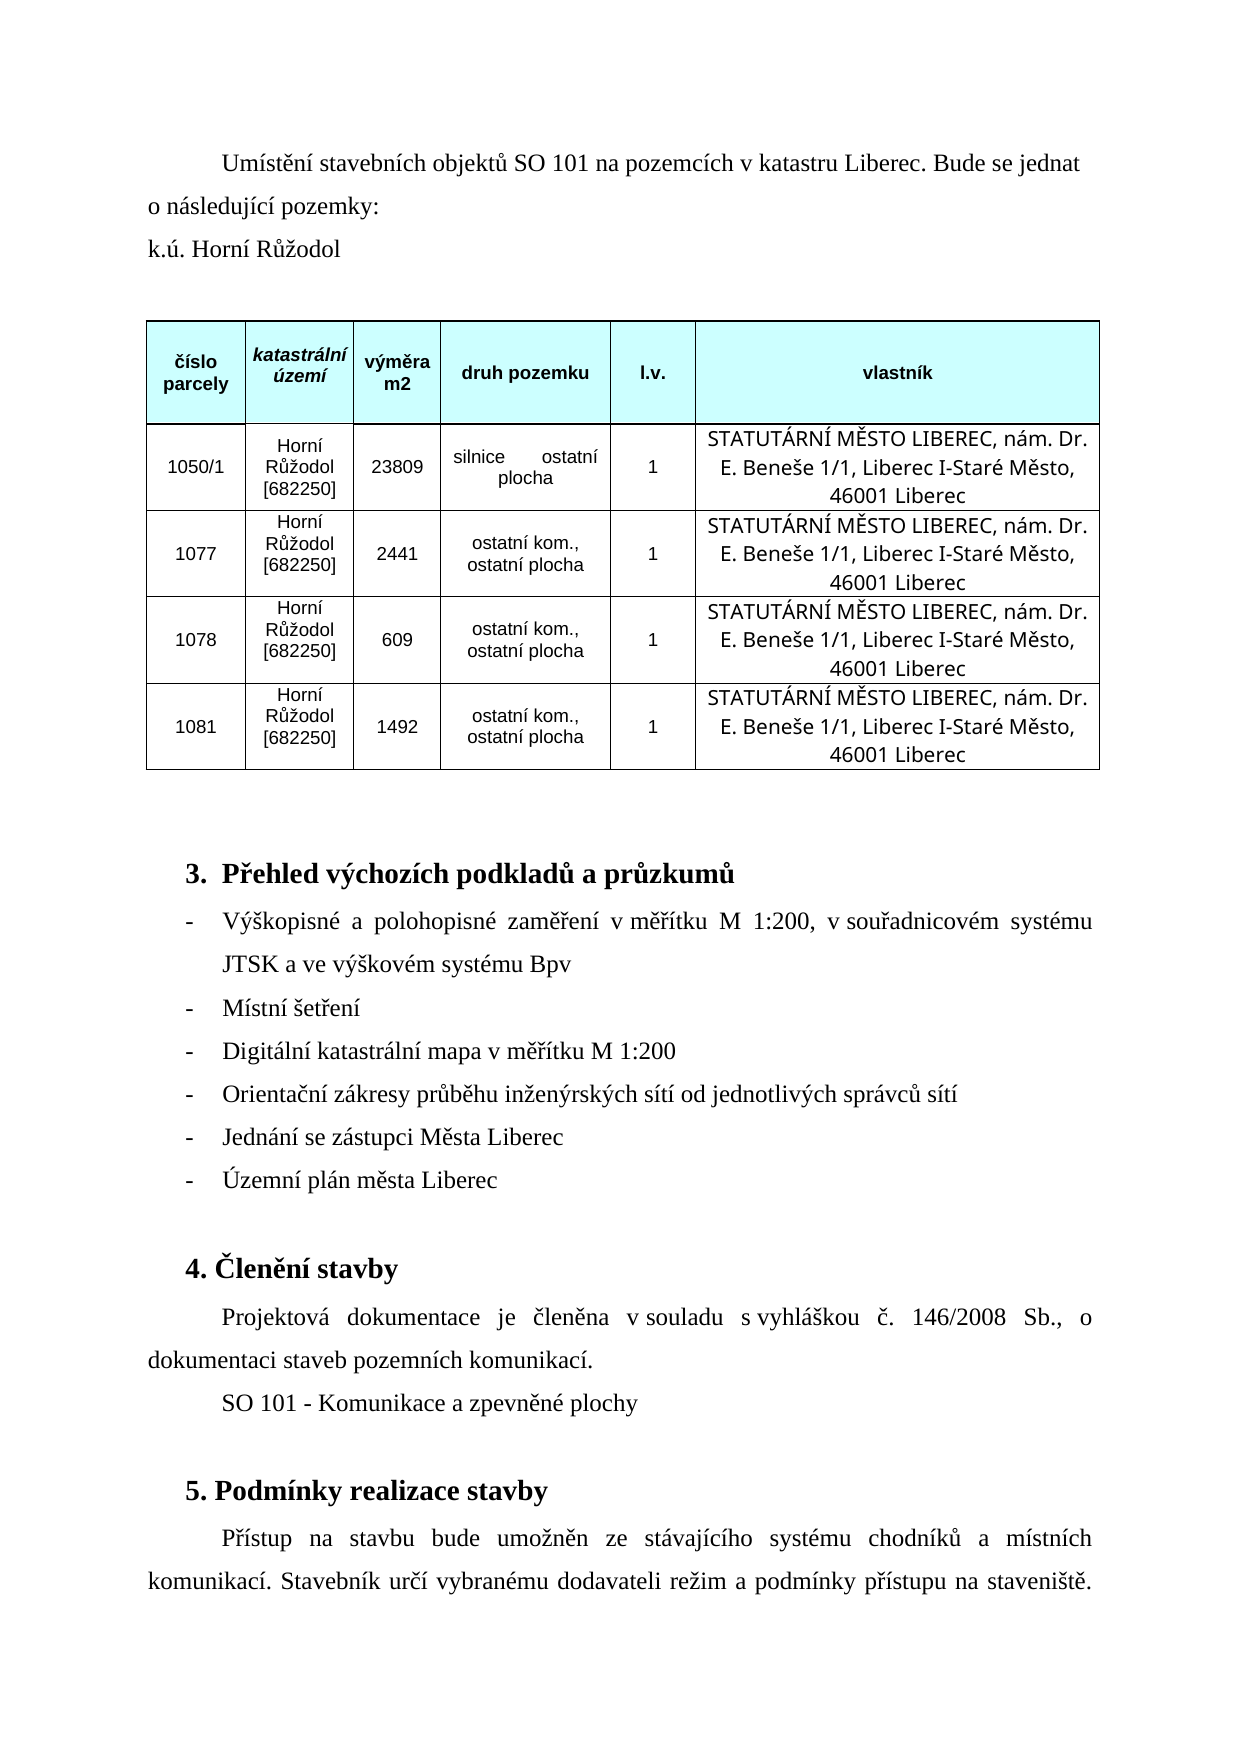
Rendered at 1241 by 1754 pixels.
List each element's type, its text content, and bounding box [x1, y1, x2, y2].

table_cell Horní Růžodol [682250] [246, 511, 353, 596]
table_cell 1078 [147, 597, 245, 682]
text 5. Podmínky realizace stavby [185, 1473, 1093, 1507]
table_cell Horní Růžodol [682250] [246, 684, 353, 769]
table_header vlastník [696, 322, 1099, 422]
table_cell 23809 [354, 425, 440, 510]
text Projektová dokumentace je členěna v souladu s vyhláškou č. 146/2008 Sb., o dokumentaci staveb pozemních komunikací. [148, 1302, 1093, 1374]
table_cell 609 [354, 597, 440, 682]
list Místní šetření [185, 993, 1093, 1021]
text k.ú. Horní Růžodol [148, 234, 1093, 263]
list Digitální katastrální mapa v měřítku M 1:200 [185, 1036, 1093, 1064]
table_cell 1 [611, 597, 695, 682]
table_cell ostatní kom., ostatní plocha [441, 511, 610, 596]
table_cell STATUTÁRNÍ MĚSTO LIBEREC, nám. Dr. E. Beneše 1/1, Liberec I-Staré Město, 46001 Liberec [696, 425, 1099, 510]
list Výškopisné a polohopisné zaměření v měřítku M 1:200, v souřadnicovém systému JTSK a ve výškovém systému Bpv [185, 906, 1093, 978]
table_cell 2441 [354, 511, 440, 596]
table_cell silnice ostatní plocha [441, 425, 610, 510]
table_cell STATUTÁRNÍ MĚSTO LIBEREC, nám. Dr. E. Beneše 1/1, Liberec I-Staré Město, 46001 Liberec [696, 597, 1099, 682]
table_cell 1 [611, 511, 695, 596]
table_header výměra m2 [354, 322, 440, 422]
table_cell 1 [611, 684, 695, 769]
table_cell 1077 [147, 511, 245, 596]
table_cell ostatní kom., ostatní plocha [441, 597, 610, 682]
table_cell STATUTÁRNÍ MĚSTO LIBEREC, nám. Dr. E. Beneše 1/1, Liberec I-Staré Město, 46001 Liberec [696, 511, 1099, 596]
table_cell 1081 [147, 684, 245, 769]
table_cell 1050/1 [147, 425, 245, 510]
table_cell 1492 [354, 684, 440, 769]
table_cell Horní Růžodol [682250] [246, 424, 353, 510]
table_header číslo parcely [147, 322, 245, 422]
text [148, 1523, 1093, 1595]
text 3. Přehled výchozích podkladů a průzkumů [185, 856, 1093, 890]
table_cell Horní Růžodol [682250] [246, 597, 353, 682]
list Orientační zákresy průběhu inženýrských sítí od jednotlivých správců sítí [185, 1079, 1093, 1108]
table_header katastrální území [246, 322, 353, 422]
text 4. Členění stavby [185, 1251, 1093, 1285]
list Územní plán města Liberec [185, 1165, 1093, 1194]
text Umístění stavebních objektů SO 101 na pozemcích v katastru Liberec. Bude se jednat o následující pozemky: [148, 148, 1093, 219]
list Jednání se zástupci Města Liberec [185, 1122, 1093, 1151]
table_cell ostatní kom., ostatní plocha [441, 684, 610, 769]
text SO 101 - Komunikace a zpevněné plochy [148, 1388, 1093, 1417]
table_header druh pozemku [441, 322, 610, 422]
table_header l.v. [611, 322, 695, 422]
table_cell STATUTÁRNÍ MĚSTO LIBEREC, nám. Dr. E. Beneše 1/1, Liberec I-Staré Město, 46001 Liberec [696, 684, 1099, 769]
table_cell 1 [611, 425, 695, 510]
